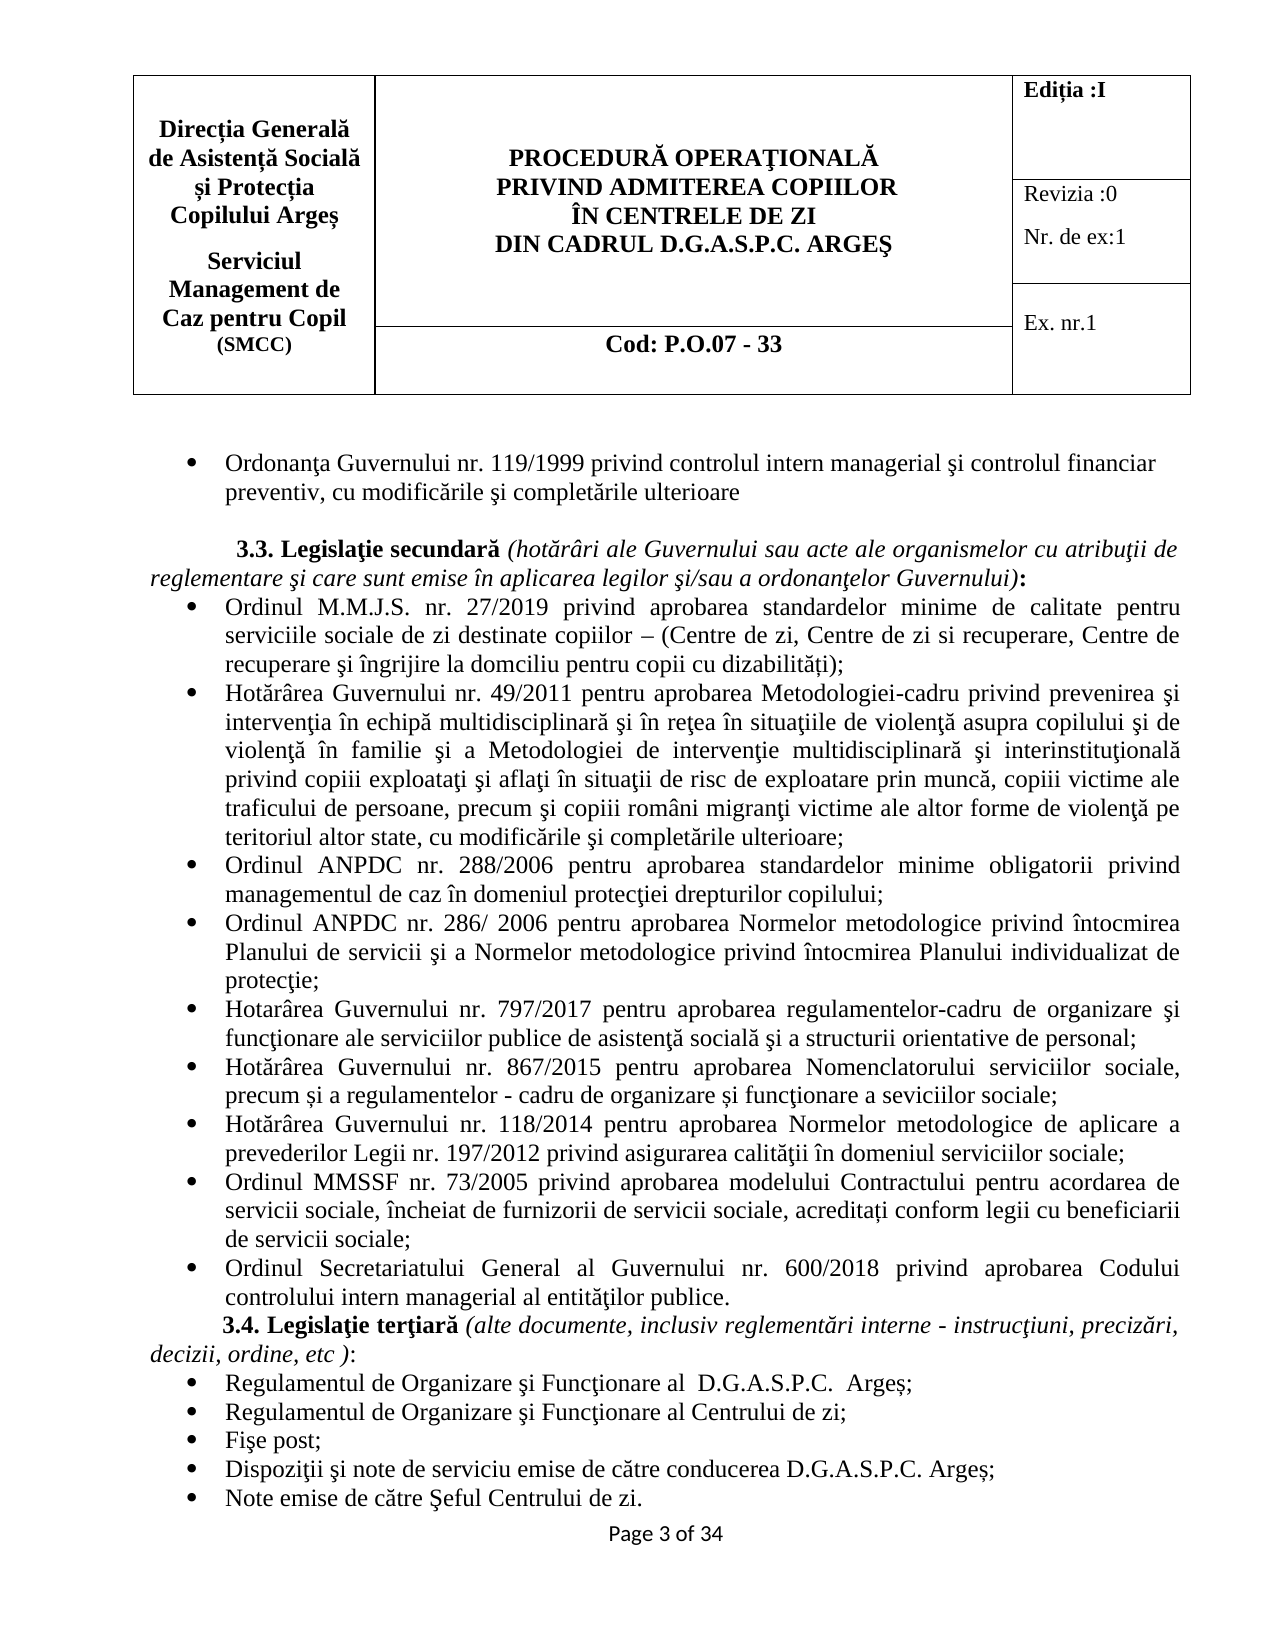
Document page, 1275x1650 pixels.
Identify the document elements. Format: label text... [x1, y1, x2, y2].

list Regulamentul de Organizare şi Funcţionare al D.G.A.S.P.C. Argeș; [187, 1368, 1181, 1397]
list Hotărârea Guvernului nr. 49/2011 pentru aprobarea Metodologiei-cadru privind prevenirea şi intervenţia în echipă multidisciplinară şi în reţea în situaţiile de violenţă asupra copilului şi de violenţă în familie şi a Metodologiei de intervenţie multidisciplinară şi interinstituţională privind copiii exploataţi şi aflaţi în situaţii de risc de exploatare prin muncă, copiii victime ale traficului de persoane, precum şi copiii români migranţi victime ale altor forme de violenţă pe teritoriul altor state, cu modificările şi completările ulterioare; [187, 678, 1181, 850]
list Ordinul MMSSF nr. 73/2005 privind aprobarea modelului Contractului pentru acordarea de servicii sociale, încheiat de furnizorii de servicii sociale, acreditați conform legii cu beneficiarii de servicii sociale; [187, 1167, 1181, 1253]
list Ordinul Secretariatului General al Guvernului nr. 600/2018 privind aprobarea Codului controlului intern managerial al entităţilor publice. [187, 1253, 1181, 1310]
list Ordinul M.M.J.S. nr. 27/2019 privind aprobarea standardelor minime de calitate pentru serviciile sociale de zi destinate copiilor – (Centre de zi, Centre de zi si recuperare, Centre de recuperare şi îngrijire la domciliu pentru copii cu dizabilități); [187, 592, 1181, 678]
list Dispoziţii şi note de serviciu emise de către conducerea D.G.A.S.P.C. Argeș; [187, 1454, 1181, 1483]
list Fişe post; [187, 1425, 1181, 1454]
text 3.3. Legislaţie secundară (hotărâri ale Guvernului sau acte ale organismelor cu atribuţii de reglementare şi care sunt emise în aplicarea legilor şi/sau a ordonanţelor Guvernului): [150, 534, 1181, 592]
list Ordonanţa Guvernului nr. 119/1999 privind controlul intern managerial şi controlul financiar preventiv, cu modificările şi completările ulterioare [187, 448, 1181, 505]
list Note emise de către Şeful Centrului de zi. [187, 1483, 1181, 1512]
list Ordinul ANPDC nr. 288/2006 pentru aprobarea standardelor minime obligatorii privind managementul de caz în domeniul protecţiei drepturilor copilului; [187, 850, 1181, 908]
text 3.4. Legislaţie terţiară (alte documente, inclusiv reglementări interne - instrucţiuni, precizări, decizii, ordine, etc ): [150, 1310, 1181, 1368]
list Hotărârea Guvernului nr. 118/2014 pentru aprobarea Normelor metodologice de aplicare a prevederilor Legii nr. 197/2012 privind asigurarea calităţii în domeniul serviciilor sociale; [187, 1109, 1181, 1167]
list Ordinul ANPDC nr. 286/ 2006 pentru aprobarea Normelor metodologice privind întocmirea Planului de servicii şi a Normelor metodologice privind întocmirea Planului individualizat de protecţie; [187, 908, 1181, 994]
list Hotărârea Guvernului nr. 867/2015 pentru aprobarea Nomenclatorului serviciilor sociale, precum și a regulamentelor - cadru de organizare și funcţionare a seviciilor sociale; [187, 1052, 1181, 1109]
list Regulamentul de Organizare şi Funcţionare al Centrului de zi; [187, 1397, 1181, 1425]
list Hotarârea Guvernului nr. 797/2017 pentru aprobarea regulamentelor-cadru de organizare şi funcţionare ale serviciilor publice de asistenţă socială şi a structurii orientative de personal; [187, 994, 1181, 1052]
